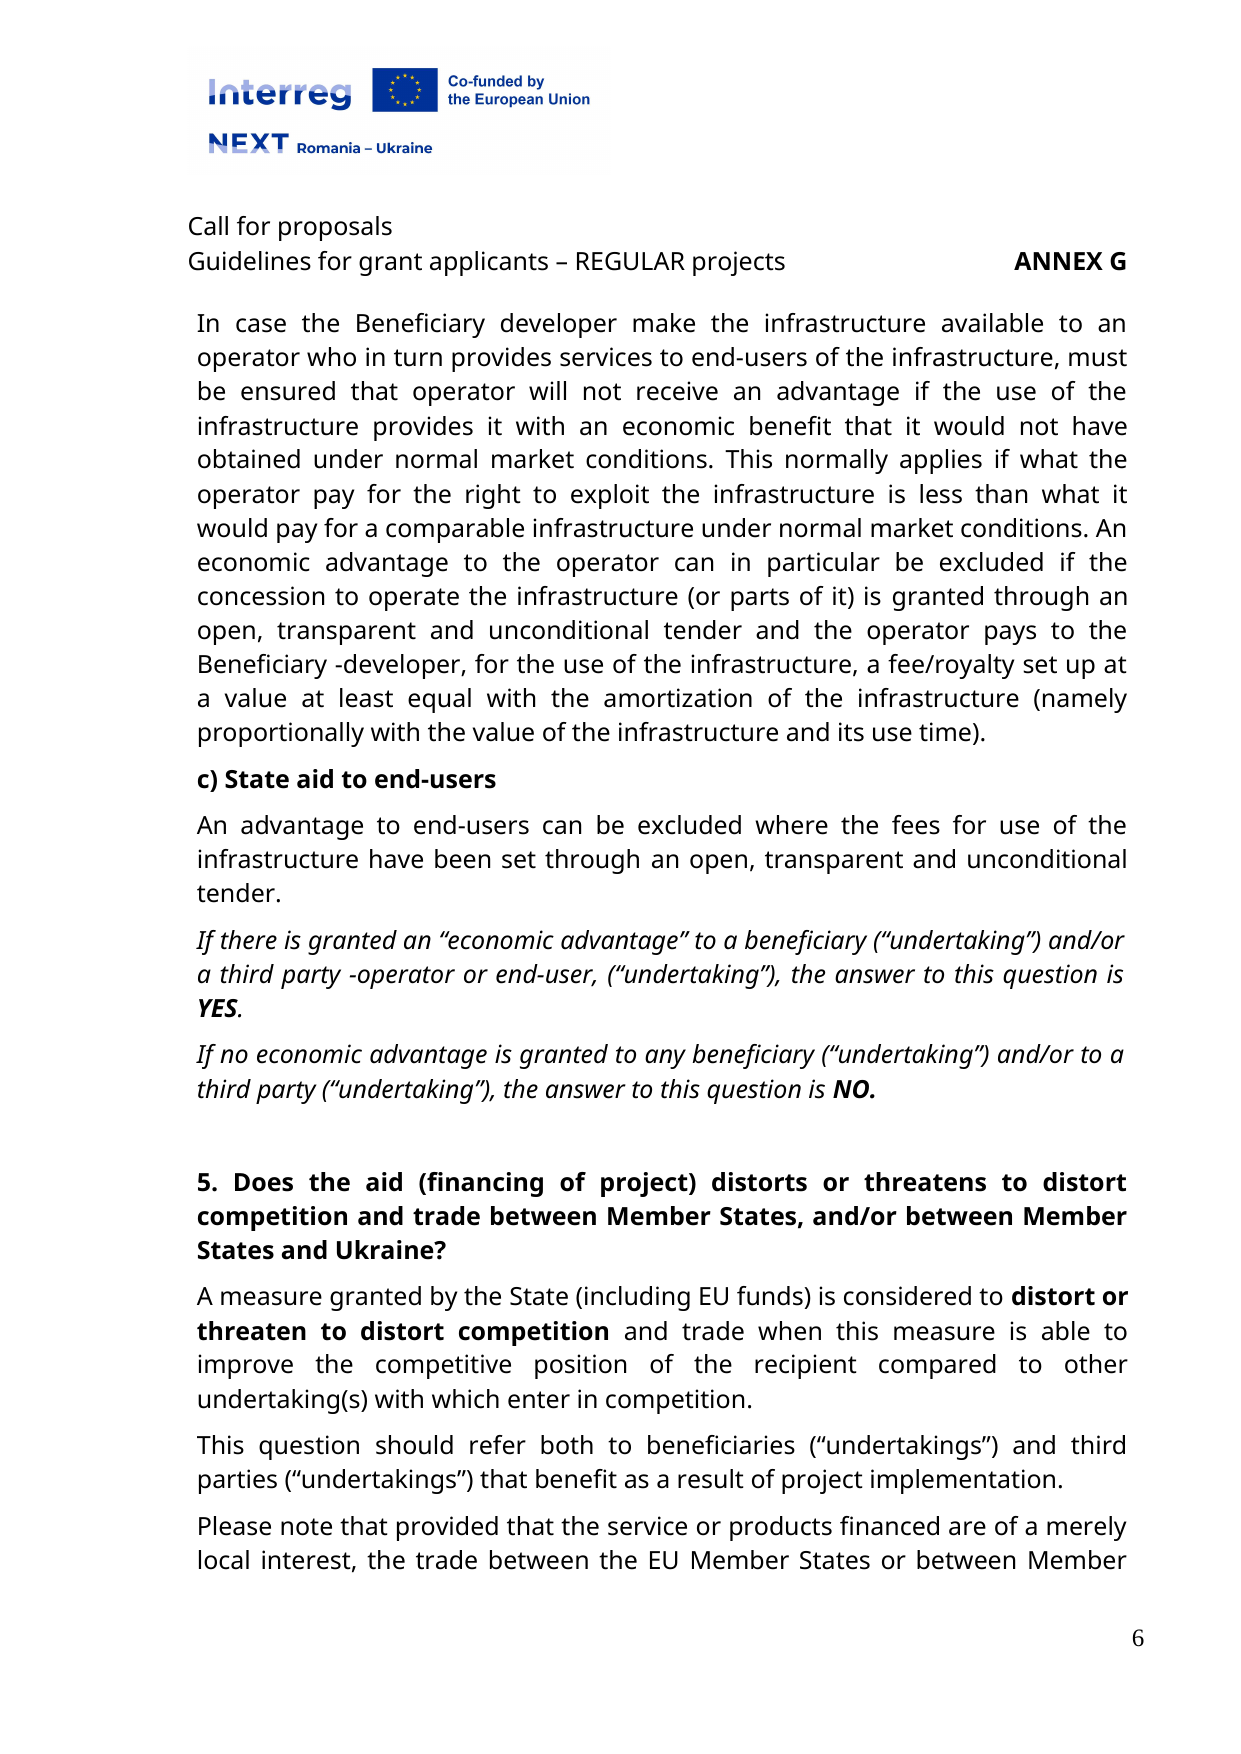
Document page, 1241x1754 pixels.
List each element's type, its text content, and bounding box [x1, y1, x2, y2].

text In case the Beneficiary developer make the infrastructure available to an operator who in turn provides services to end-users of the infrastructure, must be ensured that operator will not receive an advantage if the use of the infrastructure provides it with an economic benefit that it would not have obtained under normal market conditions. This normally applies if what the operator pay for the right to exploit the infrastructure is less than what it would pay for a comparable infrastructure under normal market conditions. An economic advantage to the operator can in particular be excluded if the concession to operate the infrastructure (or parts of it) is granted through an open, transparent and unconditional tender and the operator pays to the Beneficiary -developer, for the use of the infrastructure, a fee/royalty set up at a value at least equal with the amortization of the infrastructure (namely proportionally with the value of the infrastructure and its use time). [197, 306, 1128, 749]
text An advantage to end-users can be excluded where the fees for use of the infrastructure have been set through an open, transparent and unconditional tender. [197, 808, 1128, 910]
text 5. Does the aid (financing of project) distorts or threatens to distort competition and trade between Member States, and/or between Member States and Ukraine? [197, 1164, 1128, 1267]
picture [187, 46, 612, 175]
text If no economic advantage is granted to any beneficiary (“undertaking”) and/or to a third party (“undertaking”), the answer to this question is NO. [197, 1037, 1128, 1105]
text A measure granted by the State (including EU funds) is considered to distort or threaten to distort competition and trade when this measure is able to improve the competitive position of the recipient compared to other undertaking(s) with which enter in competition. [197, 1279, 1128, 1415]
text If there is granted an “economic advantage” to a beneficiary (“undertaking”) and/or a third party -operator or end-user, (“undertaking”), the answer to this question is YES. [197, 922, 1128, 1025]
text This question should refer both to beneficiaries (“undertakings”) and third parties (“undertakings”) that benefit as a result of project implementation. [197, 1428, 1128, 1496]
text c) State aid to end-users [197, 761, 1128, 795]
